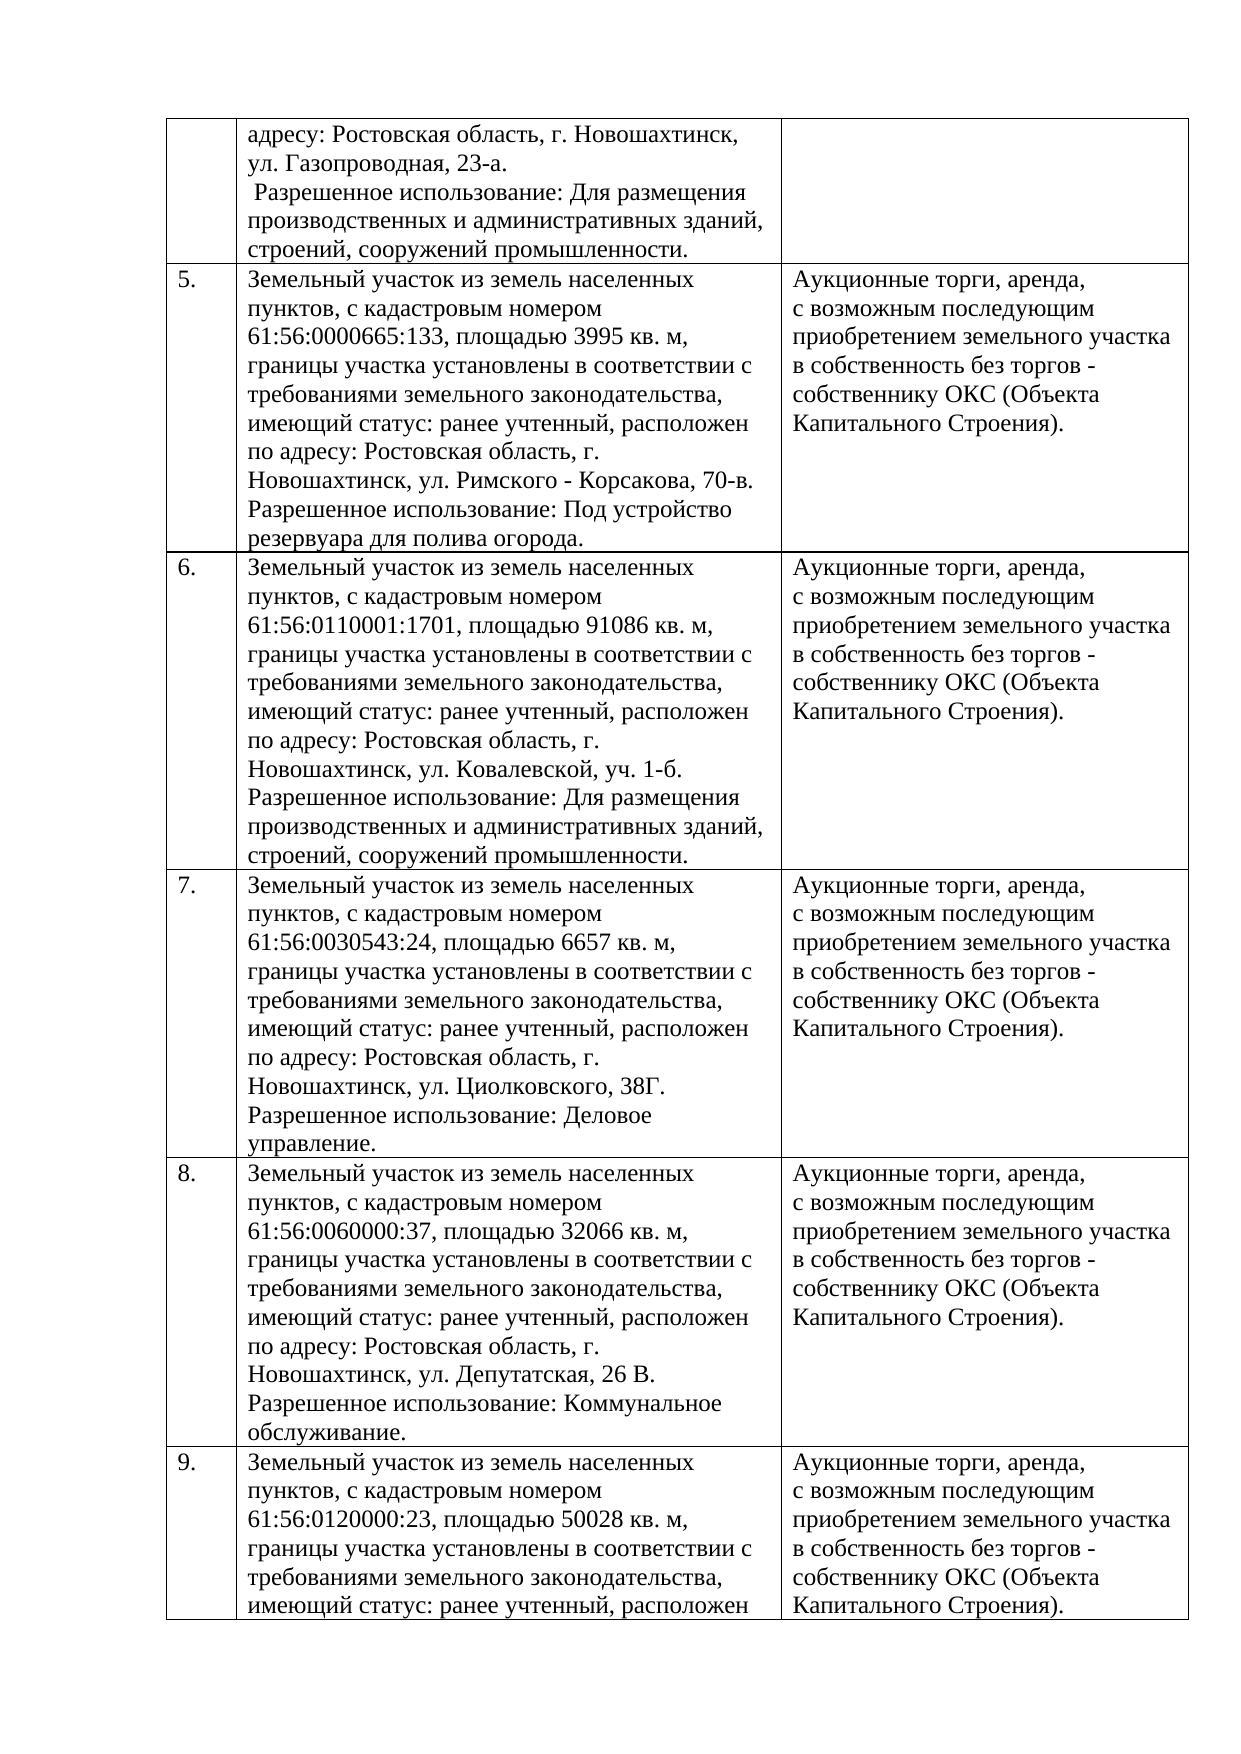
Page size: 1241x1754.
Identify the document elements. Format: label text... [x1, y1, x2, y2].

table_cell Земельный участок из земель населенных пунктов, с кадастровым номером 61:56:0110001:1701, площадью 91086 кв. м, границы участка установлены в соответствии с требованиями земельного законодательства, имеющий статус: ранее учтенный, расположен по адресу: Ростовская область, г. Новошахтинск, ул. Ковалевской, уч. 1-б. Разрешенное использование: Для размещения производственных и административных зданий, строений, сооружений промышленности. [237, 553, 781, 869]
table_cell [237, 119, 781, 263]
table_cell 9. [167, 1447, 236, 1619]
table_cell Земельный участок из земель населенных пунктов, с кадастровым номером 61:56:0060000:37, площадью 32066 кв. м, границы участка установлены в соответствии с требованиями земельного законодательства, имеющий статус: ранее учтенный, расположен по адресу: Ростовская область, г. Новошахтинск, ул. Депутатская, 26 В. Разрешенное использование: Коммунальное обслуживание. [237, 1158, 781, 1446]
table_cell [782, 1447, 1188, 1619]
table_cell 6. [167, 553, 236, 869]
table_cell Земельный участок из земель населенных пунктов, с кадастровым номером 61:56:0030543:24, площадью 6657 кв. м, границы участка установлены в соответствии с требованиями земельного законодательства, имеющий статус: ранее учтенный, расположен по адресу: Ростовская область, г. Новошахтинск, ул. Циолковского, 38Г. Разрешенное использование: Деловое управление. [237, 870, 781, 1157]
table_cell 4. [167, 119, 236, 263]
table_cell 7. [167, 870, 236, 1157]
table_cell Земельный участок из земель населенных пунктов, с кадастровым номером 61:56:0000665:133, площадью 3995 кв. м, границы участка установлены в соответствии с требованиями земельного законодательства, имеющий статус: ранее учтенный, расположен по адресу: Ростовская область, г. Новошахтинск, ул. Римского - Корсакова, 70-в. Разрешенное использование: Под устройство резервуара для полива огорода. [237, 264, 781, 551]
table_cell 5. [167, 264, 236, 551]
table_cell 8. [167, 1158, 236, 1446]
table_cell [782, 119, 1188, 263]
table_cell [237, 1447, 781, 1619]
